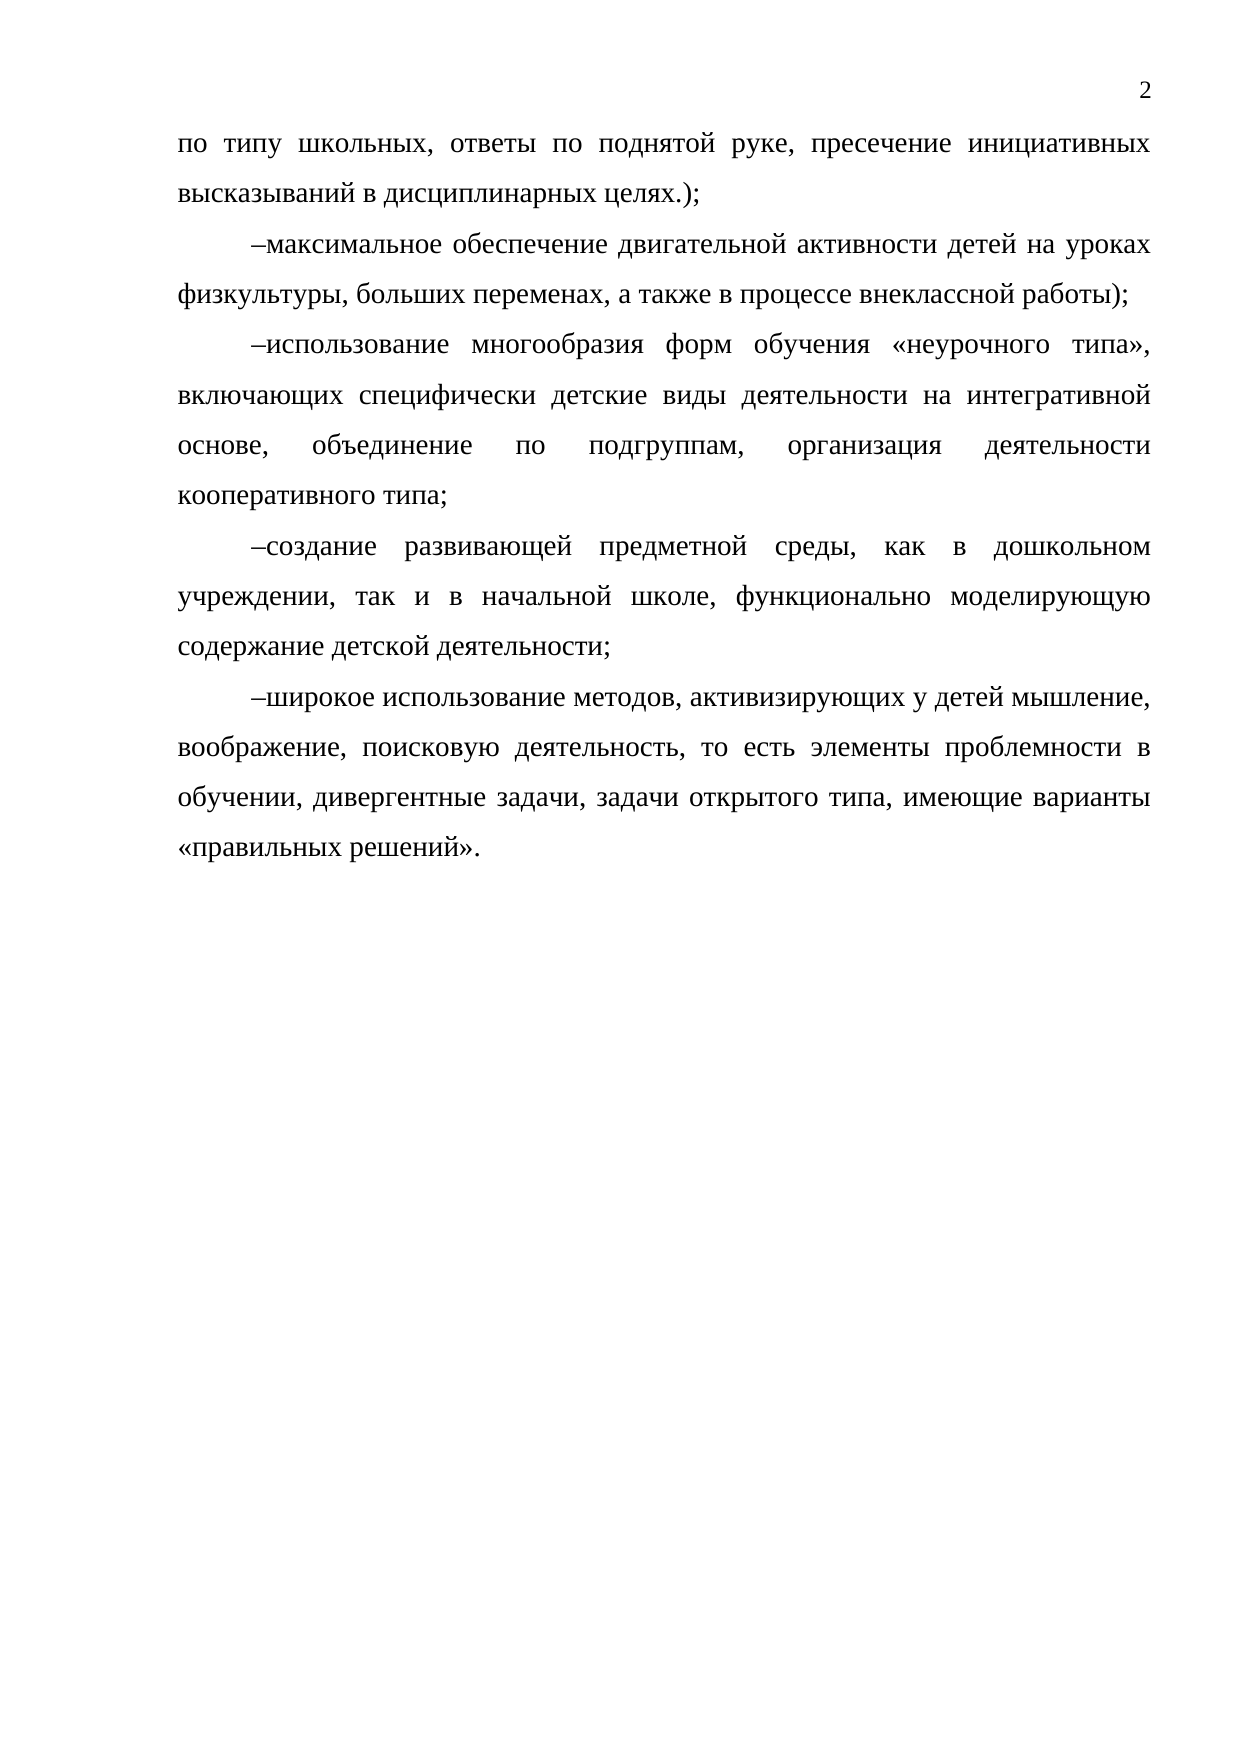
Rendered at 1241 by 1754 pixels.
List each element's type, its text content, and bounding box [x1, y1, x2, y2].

list широкое использование методов, активизирующих у детей мышление, воображение, поисковую деятельность, то есть элементы проблемности в обучении, дивергентные задачи, задачи открытого типа, имеющие варианты «правильных решений». [177, 679, 1152, 863]
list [177, 125, 1152, 209]
list создание развивающей предметной среды, как в дошкольном учреждении, так и в начальной школе, функционально моделирующую содержание детской деятельности; [177, 528, 1152, 662]
list использование многообразия форм обучения «неурочного типа», включающих специфически детские виды деятельности на интегративной основе, объединение по подгруппам, организация деятельности кооперативного типа; [177, 326, 1152, 511]
list максимальное обеспечение двигательной активности детей на уроках физкультуры, больших переменах, а также в процессе внеклассной работы); [177, 226, 1152, 310]
